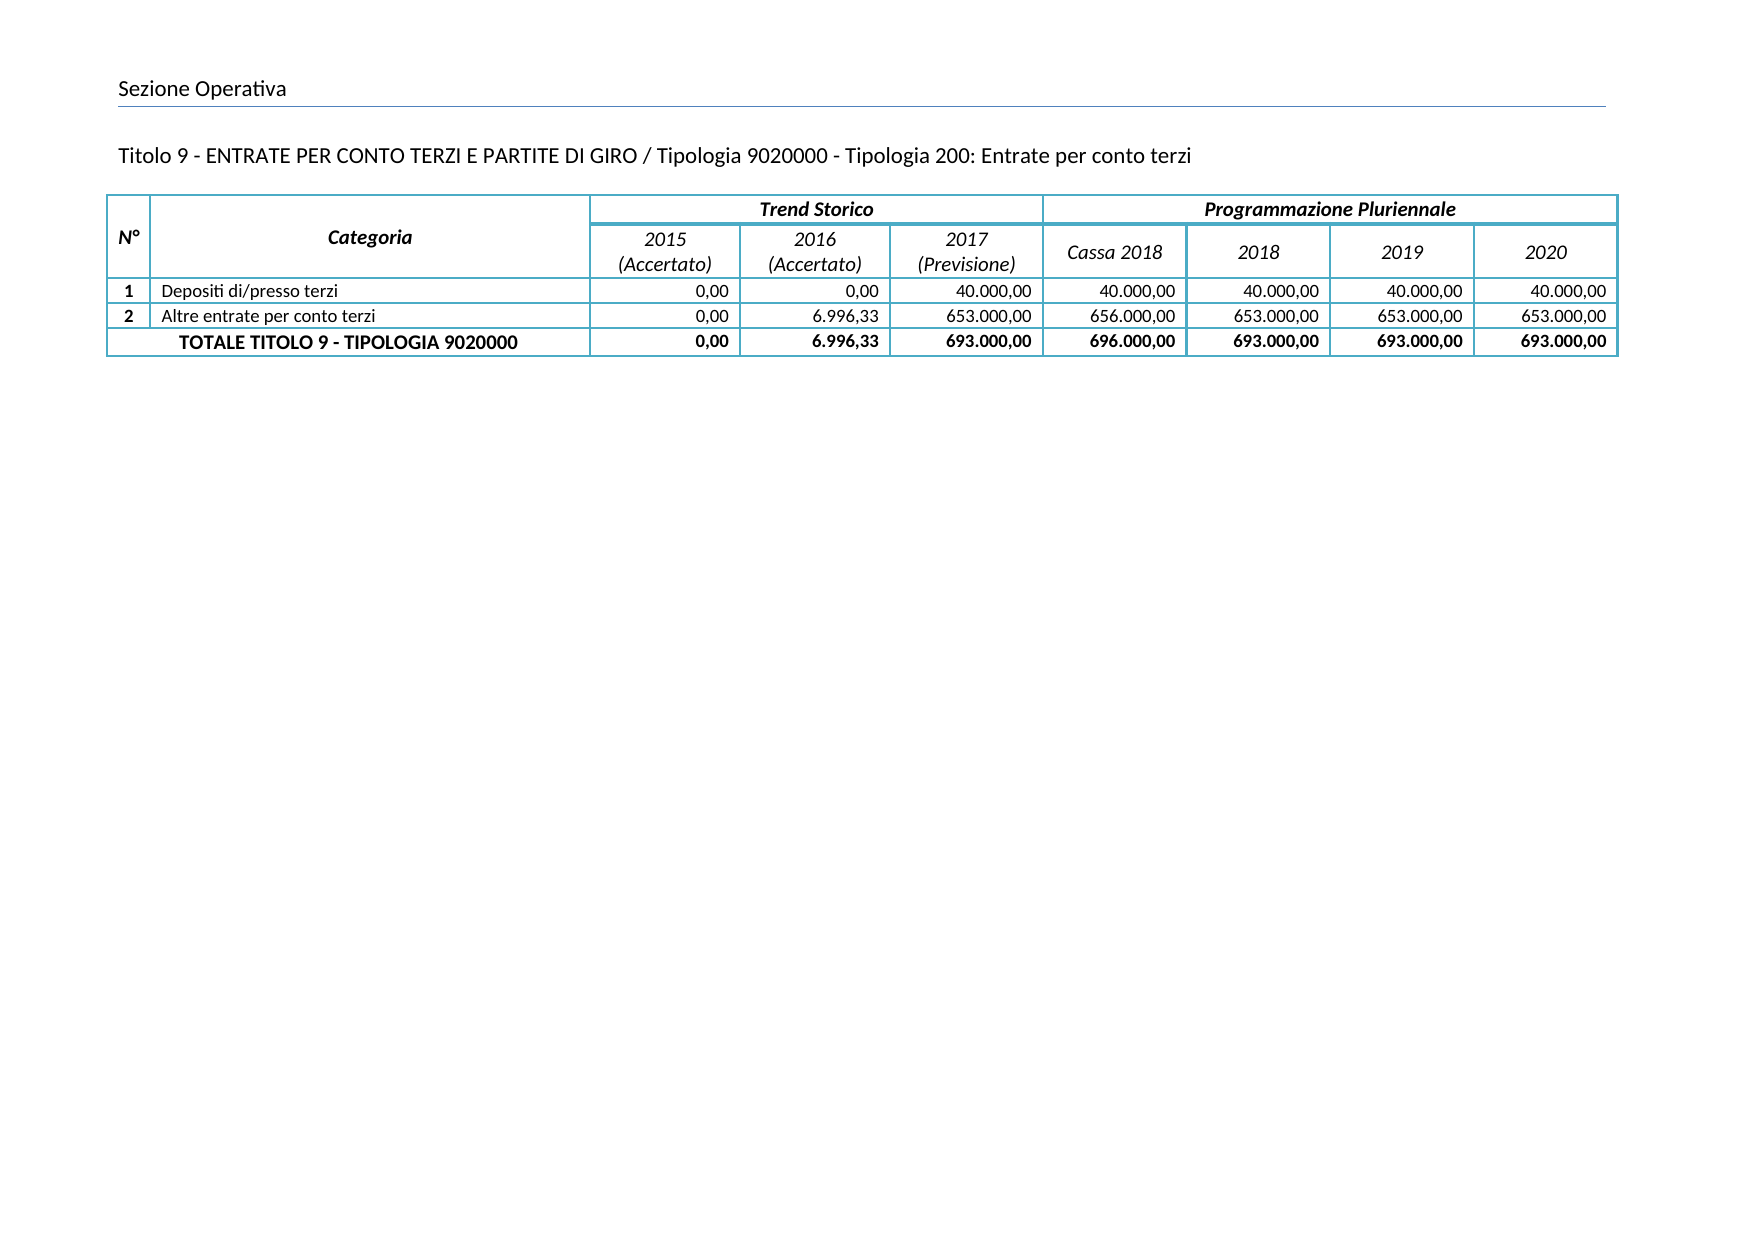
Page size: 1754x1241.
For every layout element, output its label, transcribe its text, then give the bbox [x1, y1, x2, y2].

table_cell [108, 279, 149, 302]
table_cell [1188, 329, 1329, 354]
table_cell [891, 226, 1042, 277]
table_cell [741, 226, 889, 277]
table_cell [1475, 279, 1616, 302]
text Titolo 9 - ENTRATE PER CONTO TERZI E PARTITE DI GIRO / Tipologia 9020000 - Tipologia 200: Entrate per conto terzi [118, 141, 1606, 169]
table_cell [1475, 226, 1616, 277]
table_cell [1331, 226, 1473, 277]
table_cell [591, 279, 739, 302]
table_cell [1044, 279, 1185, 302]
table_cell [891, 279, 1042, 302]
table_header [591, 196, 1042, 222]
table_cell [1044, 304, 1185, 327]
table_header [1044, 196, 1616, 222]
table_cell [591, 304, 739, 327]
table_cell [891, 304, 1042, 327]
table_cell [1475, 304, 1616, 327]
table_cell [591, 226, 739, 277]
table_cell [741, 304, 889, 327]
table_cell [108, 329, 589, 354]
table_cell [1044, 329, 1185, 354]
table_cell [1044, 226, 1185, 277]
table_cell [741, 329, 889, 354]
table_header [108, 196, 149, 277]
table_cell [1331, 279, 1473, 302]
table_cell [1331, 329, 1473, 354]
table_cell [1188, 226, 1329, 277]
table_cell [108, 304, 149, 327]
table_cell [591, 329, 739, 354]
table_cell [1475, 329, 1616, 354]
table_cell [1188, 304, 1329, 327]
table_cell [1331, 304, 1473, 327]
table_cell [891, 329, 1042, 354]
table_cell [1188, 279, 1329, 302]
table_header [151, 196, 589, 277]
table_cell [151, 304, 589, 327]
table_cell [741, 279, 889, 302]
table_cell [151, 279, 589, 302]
